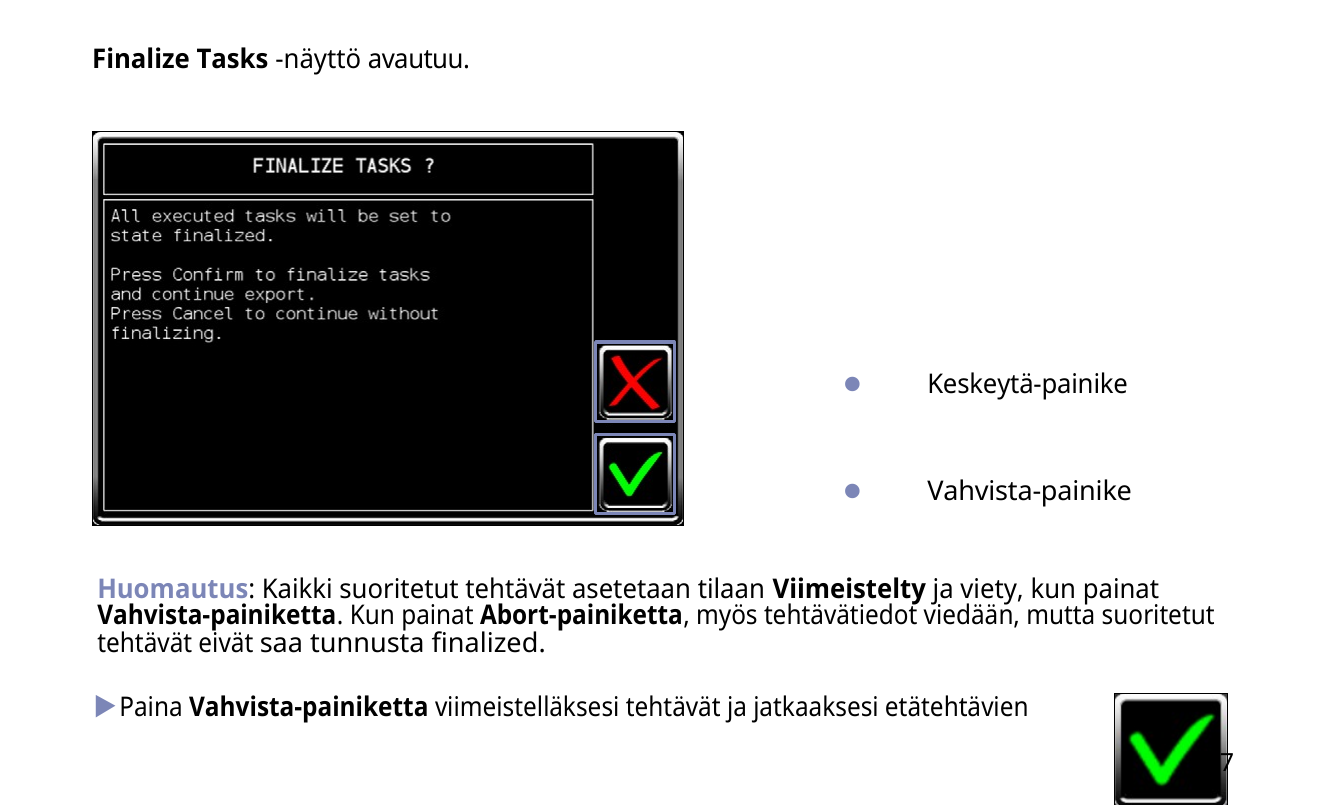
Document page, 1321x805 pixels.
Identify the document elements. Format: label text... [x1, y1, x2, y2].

text Huomautus: Kaikki suoritetut tehtävät asetetaan tilaan Viimeistelty ja viety, kun painat Vahvista-painiketta. Kun painat Abort-painiketta, myös tehtävätiedot viedään, mutta suoritetut tehtävät eivät saa tunnusta finalized. [97, 576, 1232, 660]
text Finalize Tasks -näyttö avautuu. [92, 39, 1258, 76]
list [93, 693, 1102, 722]
list Vahvista-painike [843, 471, 1258, 508]
list Keskeytä-painike [843, 365, 1258, 402]
picture [93, 132, 683, 525]
picture [1115, 694, 1227, 805]
